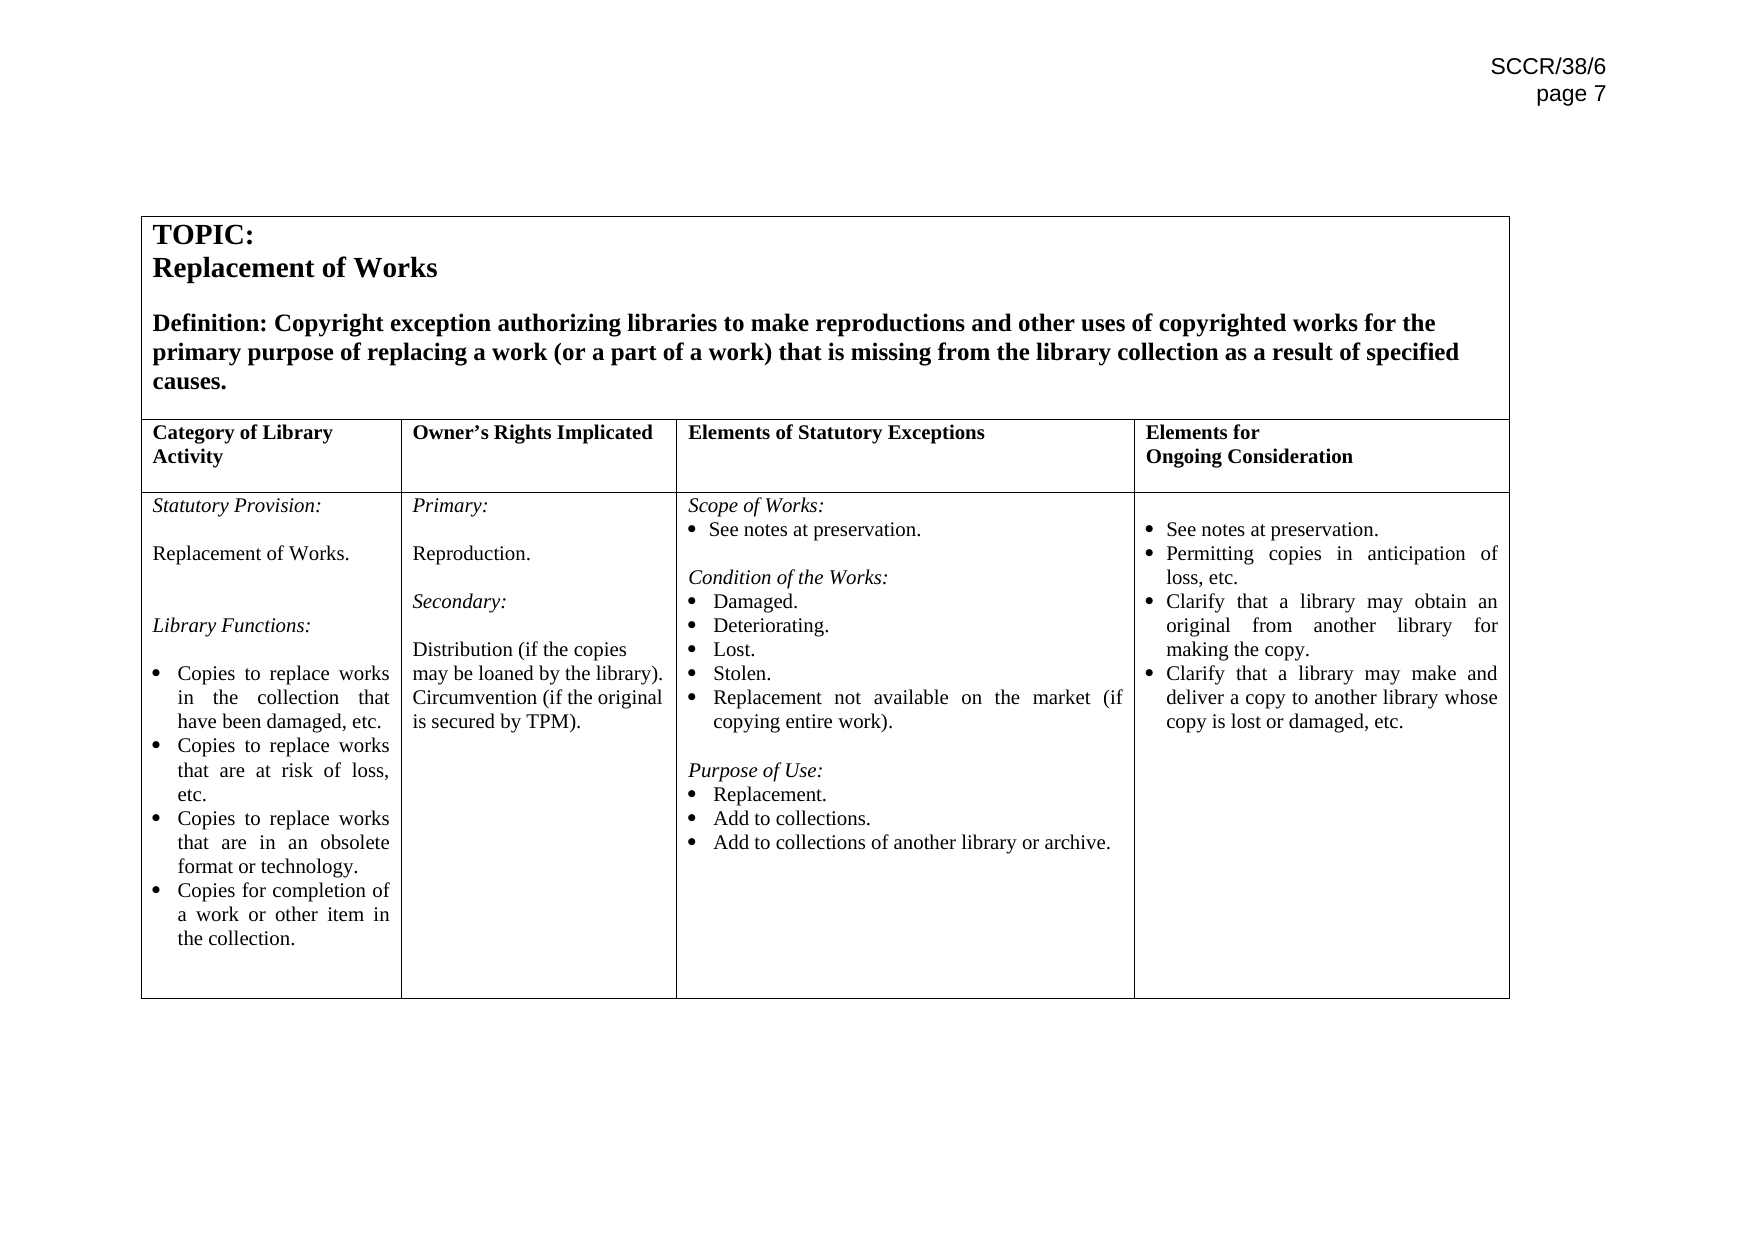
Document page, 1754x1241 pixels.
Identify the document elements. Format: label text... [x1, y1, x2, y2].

table_cell Scope of Works: See notes at preservation. Condition of the Works: Damaged. Deteriorating. Lost. Stolen. Replacement not available on the market (if copying entire work). Purpose of Use: Replacement. Add to collections. Add to collections of another library or archive. [677, 493, 1134, 998]
table_cell Elements of Statutory Exceptions [677, 420, 1134, 492]
table_cell See notes at preservation. Permitting copies in anticipation of loss, etc. Clarify that a library may obtain an original from another library for making the copy. Clarify that a library may make and deliver a copy to another library whose copy is lost or damaged, etc. [1135, 493, 1509, 998]
table_header TOPIC: Replacement of Works Definition: Copyright exception authorizing libraries to make reproductions and other uses of copyrighted works for the primary purpose of replacing a work (or a part of a work) that is missing from the library collection as a result of specified causes. [142, 217, 1509, 418]
table_cell Primary: Reproduction. Secondary: Distribution (if the copies may be loaned by the library). Circumvention (if the original is secured by TPM). [402, 493, 676, 998]
table_cell Elements for Ongoing Consideration [1135, 420, 1509, 492]
table_cell Statutory Provision: Replacement of Works. Library Functions: Copies to replace works in the collection that have been damaged, etc. Copies to replace works that are at risk of loss, etc. Copies to replace works that are in an obsolete format or technology. Copies for completion of a work or other item in the collection. [142, 493, 401, 998]
table_cell Owner’s Rights Implicated [402, 420, 676, 492]
table_cell Category of Library Activity [142, 420, 401, 492]
